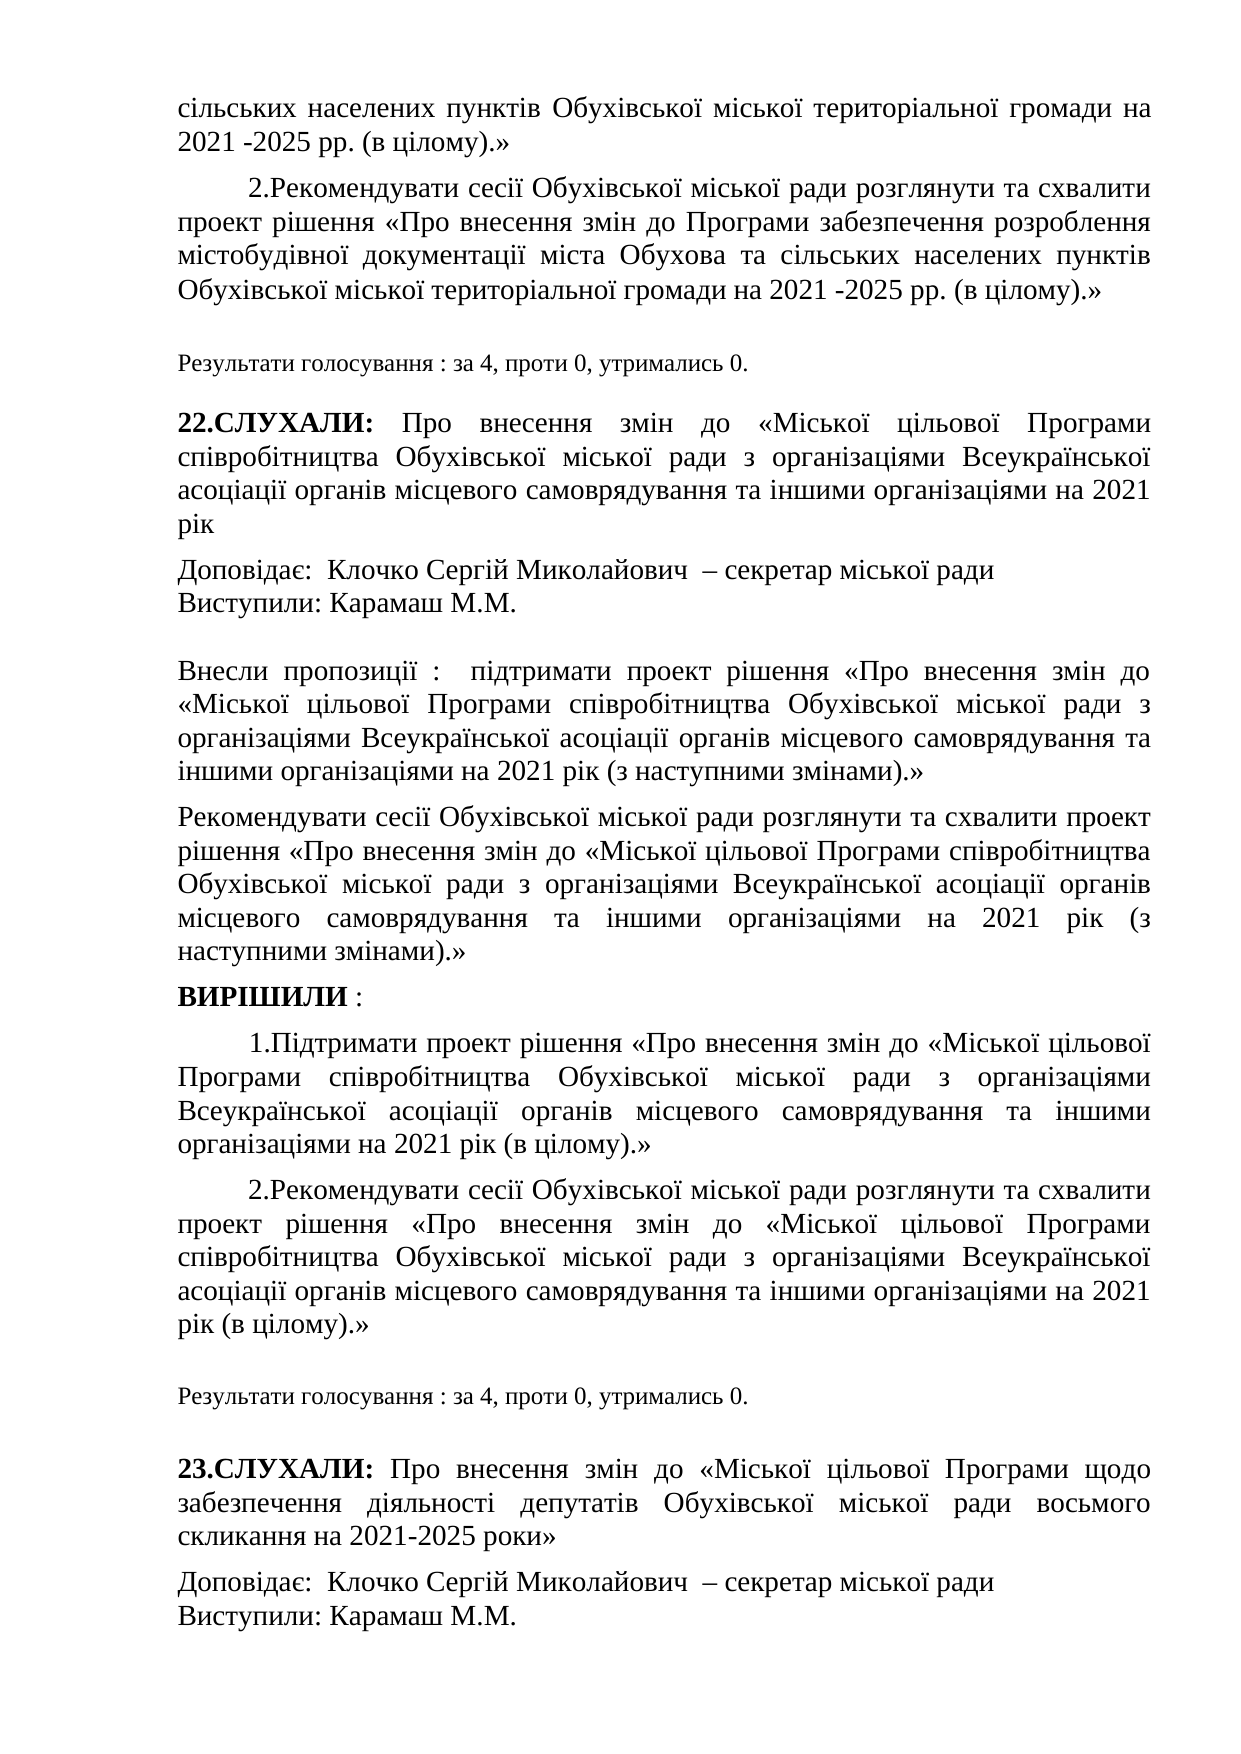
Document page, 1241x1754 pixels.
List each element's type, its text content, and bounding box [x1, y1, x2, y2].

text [177, 89, 1152, 158]
text Виступили: Карамаш М.М. [177, 586, 1152, 619]
text Доповідає: Клочко Сергій Миколайович – секретар міської ради [327, 552, 1152, 586]
text Рекомендувати сесії Обухівської міської ради розглянути та схвалити проект рішення «Про внесення змін до «Міської цільової Програми співробітництва Обухівської міської ради з організаціями Всеукраїнської асоціації органів місцевого самоврядування та іншими організаціями на 2021 рік (з наступними змінами).» [177, 799, 1152, 967]
text 2.Рекомендувати сесії Обухівської міської ради розглянути та схвалити проект рішення «Про внесення змін до «Міської цільової Програми співробітництва Обухівської міської ради з організаціями Всеукраїнської асоціації органів місцевого самоврядування та іншими організаціями на 2021 рік (в цілому).» [177, 1172, 1152, 1340]
text Доповідає: Клочко Сергій Миколайович – секретар міської ради [327, 1564, 1152, 1598]
text Внесли пропозиції : підтримати проект рішення «Про внесення змін до «Міської цільової Програми співробітництва Обухівської міської ради з організаціями Всеукраїнської асоціації органів місцевого самоврядування та іншими організаціями на 2021 рік (з наступними змінами).» [177, 653, 1152, 787]
text 22.СЛУХАЛИ: Про внесення змін до «Міської цільової Програми співробітництва Обухівської міської ради з організаціями Всеукраїнської асоціації органів місцевого самоврядування та іншими організаціями на 2021 рік [177, 405, 1152, 539]
text Виступили: Карамаш М.М. [177, 1598, 1152, 1631]
text Результати голосування : за 4, проти 0, утримались 0. [177, 348, 1152, 377]
text Доповідає: Клочко Сергій Миколайович – секретар міської ради [177, 1564, 320, 1598]
text ВИРІШИЛИ : [177, 979, 1152, 1013]
text Доповідає: Клочко Сергій Миколайович – секретар міської ради [177, 552, 320, 586]
text 2.Рекомендувати сесії Обухівської міської ради розглянути та схвалити проект рішення «Про внесення змін до Програми забезпечення розроблення містобудівної документації міста Обухова та сільських населених пунктів Обухівської міської територіальної громади на 2021 -2025 рр. (в цілому).» [177, 170, 1152, 307]
text 23.СЛУХАЛИ: Про внесення змін до «Міської цільової Програми щодо забезпечення діяльності депутатів Обухівської міської ради восьмого скликання на 2021-2025 роки» [177, 1451, 1152, 1552]
text 1.Підтримати проект рішення «Про внесення змін до «Міської цільової Програми співробітництва Обухівської міської ради з організаціями Всеукраїнської асоціації органів місцевого самоврядування та іншими організаціями на 2021 рік (в цілому).» [177, 1026, 1152, 1160]
text Результати голосування : за 4, проти 0, утримались 0. [177, 1381, 1152, 1410]
